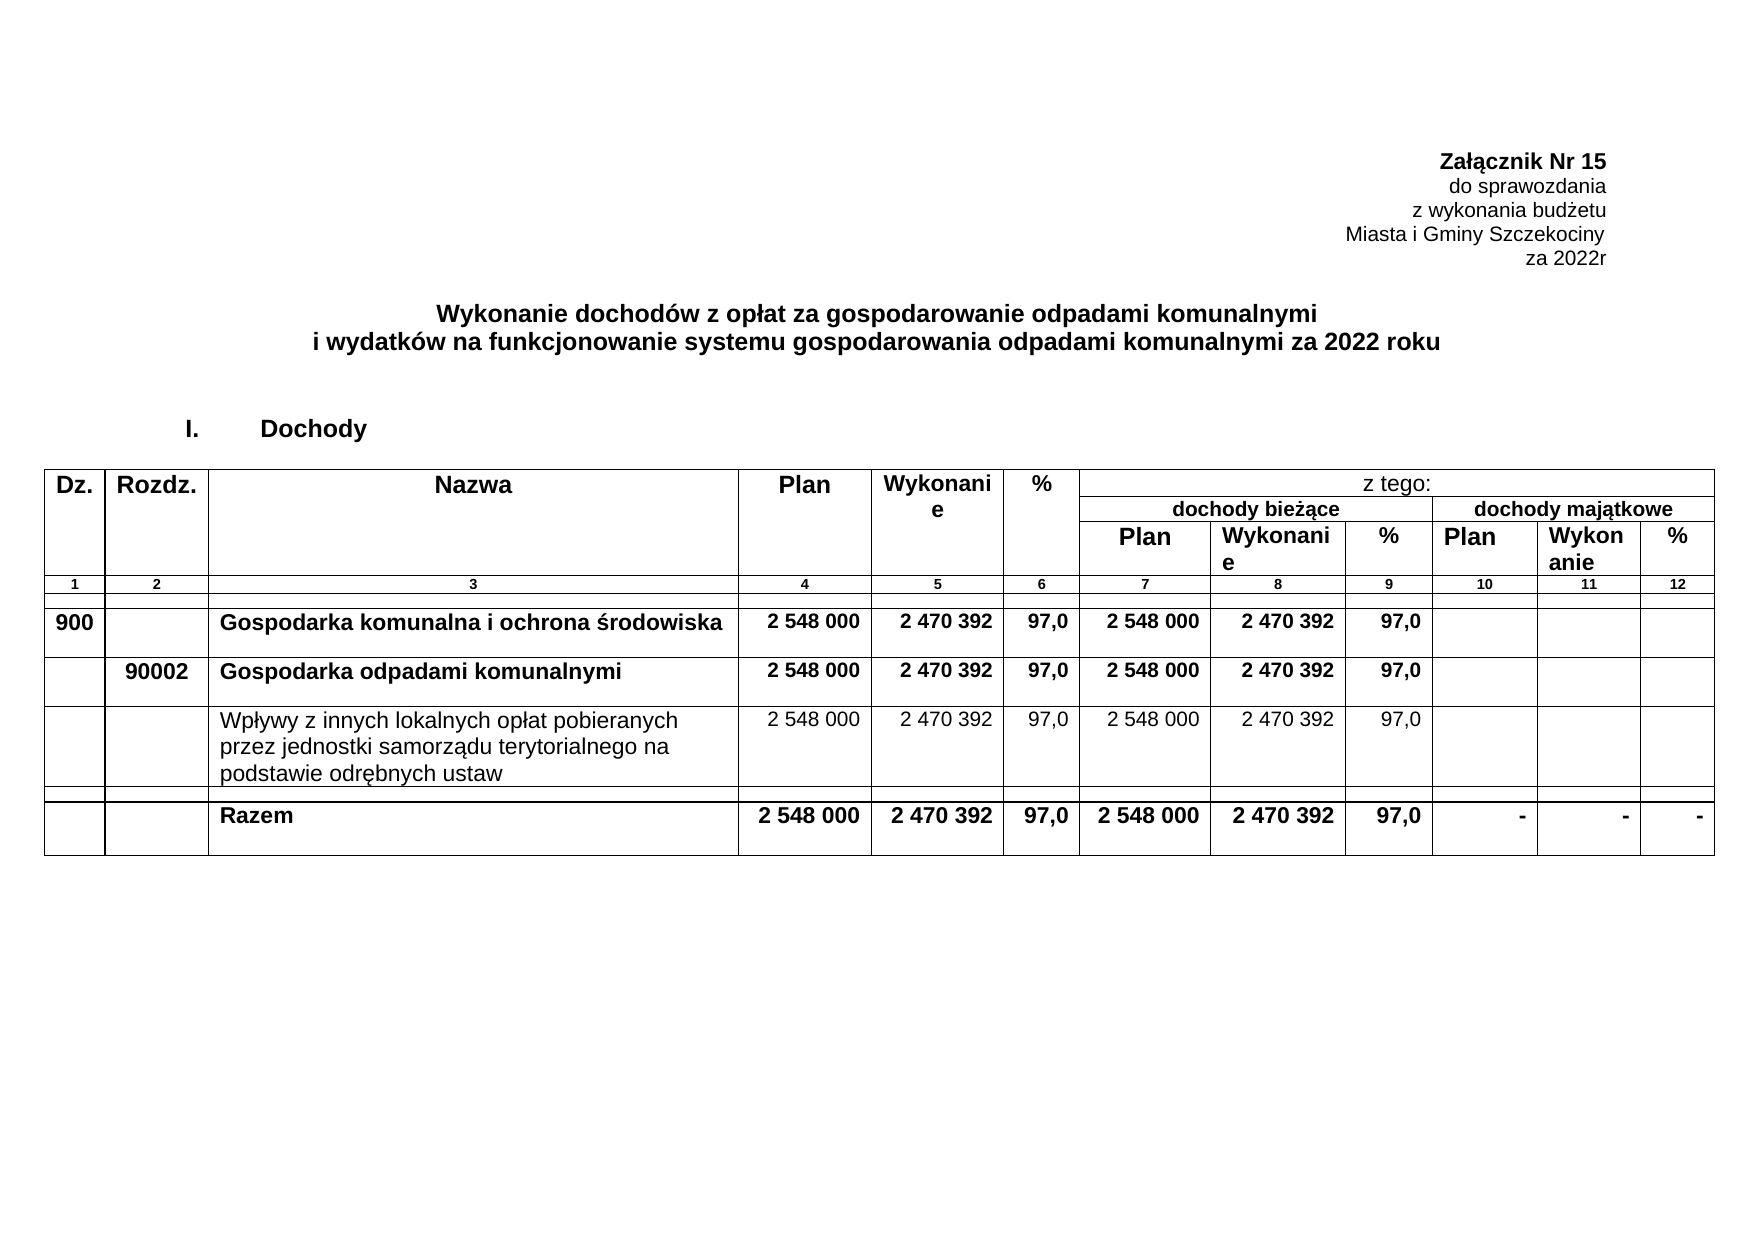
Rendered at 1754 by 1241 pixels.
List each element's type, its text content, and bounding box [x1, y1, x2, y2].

table_cell [1538, 707, 1640, 786]
table_cell [1538, 658, 1640, 706]
table_cell 2 470 392 [1211, 658, 1345, 706]
table_cell 8 [1211, 576, 1345, 593]
text Wykonanie dochodów z opłat za gospodarowanie odpadami komunalnymi [148, 298, 1606, 327]
table_header Rozdz. [106, 470, 208, 575]
text za 2022r [148, 246, 1606, 270]
table_header Dz. [45, 470, 104, 575]
table_cell % [1346, 522, 1432, 575]
table_header Wykonanie [872, 470, 1003, 575]
table_header % [1004, 470, 1079, 575]
table_cell 2 470 392 [1211, 707, 1345, 786]
table_cell Gospodarka komunalna i ochrona środowiska [209, 609, 738, 657]
table_cell dochody majątkowe [1433, 497, 1714, 521]
table_cell 2 470 392 [872, 707, 1003, 786]
table_cell 6 [1004, 576, 1079, 593]
table_cell [739, 787, 871, 801]
table_cell [1004, 787, 1079, 801]
text z wykonania budżetu [148, 198, 1606, 222]
table_cell [872, 787, 1003, 801]
table_cell 2 470 392 [872, 803, 1003, 855]
table_cell [1080, 787, 1210, 801]
table_cell 97,0 [1346, 707, 1432, 786]
text Miasta i Gminy Szczekociny [148, 222, 1606, 246]
table_cell 2 548 000 [739, 803, 871, 855]
table_cell 97,0 [1004, 707, 1079, 786]
table_cell [106, 787, 208, 801]
table_cell 5 [872, 576, 1003, 593]
table_cell Wykonanie [1538, 522, 1640, 575]
table_cell % [1641, 522, 1714, 575]
list Dochody [185, 413, 1606, 442]
table_cell [872, 594, 1003, 608]
table_cell [1080, 594, 1210, 608]
table_cell [1433, 658, 1537, 706]
table_cell [1641, 707, 1714, 786]
table_cell [1538, 787, 1640, 801]
table_cell [1641, 658, 1714, 706]
table_cell [1346, 787, 1432, 801]
table_cell [106, 707, 208, 786]
table_cell Razem [209, 803, 738, 855]
table_header z tego: [1080, 470, 1714, 496]
table_cell 97,0 [1004, 658, 1079, 706]
table_cell [106, 594, 208, 608]
table_cell 9 [1346, 576, 1432, 593]
table_cell 2 548 000 [1080, 803, 1210, 855]
text Załącznik Nr 15 [148, 148, 1606, 174]
table_cell - [1538, 803, 1640, 855]
text i wydatków na funkcjonowanie systemu gospodarowania odpadami komunalnymi za 2022 roku [148, 327, 1606, 356]
table_cell 2 548 000 [739, 609, 871, 657]
table_cell 12 [1641, 576, 1714, 593]
table_cell [1346, 594, 1432, 608]
table_cell Wpływy z innych lokalnych opłat pobieranych przez jednostki samorządu terytorialnego na podstawie odrębnych ustaw [209, 707, 738, 786]
table_cell dochody bieżące [1080, 497, 1432, 521]
table_cell [1004, 594, 1079, 608]
table_cell [209, 787, 738, 801]
table_cell [739, 594, 871, 608]
table_cell [1538, 609, 1640, 657]
table_cell [45, 707, 104, 786]
table_cell 10 [1433, 576, 1537, 593]
table_cell [1433, 787, 1537, 801]
table_cell 2 548 000 [1080, 609, 1210, 657]
table_cell 2 [106, 576, 208, 593]
table_cell 2 548 000 [739, 707, 871, 786]
table_cell 97,0 [1346, 609, 1432, 657]
table_cell 2 470 392 [872, 609, 1003, 657]
table_cell 2 548 000 [1080, 658, 1210, 706]
table_header Nazwa [209, 470, 738, 575]
table_cell [1641, 787, 1714, 801]
table_cell [1211, 594, 1345, 608]
table_cell 97,0 [1346, 658, 1432, 706]
table_cell 2 470 392 [1211, 803, 1345, 855]
table_cell 2 470 392 [872, 658, 1003, 706]
table_cell [45, 787, 104, 801]
table_cell [1433, 594, 1537, 608]
table_cell 97,0 [1004, 803, 1079, 855]
text do sprawozdania [148, 174, 1606, 198]
table_cell [209, 594, 738, 608]
table_cell 7 [1080, 576, 1210, 593]
table_cell 3 [209, 576, 738, 593]
table_cell 2 470 392 [1211, 609, 1345, 657]
table_cell 4 [739, 576, 871, 593]
table_cell [1433, 609, 1537, 657]
table_cell 97,0 [1346, 803, 1432, 855]
table_cell [1538, 594, 1640, 608]
table_cell - [1433, 803, 1537, 855]
table_cell 11 [1538, 576, 1640, 593]
table_cell [45, 658, 104, 706]
table_cell [45, 803, 104, 855]
table_cell [106, 803, 208, 855]
table_cell Wykonanie [1211, 522, 1345, 575]
table_cell 90002 [106, 658, 208, 706]
table_header Plan [739, 470, 871, 575]
table_cell 1 [45, 576, 104, 593]
table_cell 2 548 000 [739, 658, 871, 706]
table_cell [106, 609, 208, 657]
table_cell [1433, 707, 1537, 786]
table_cell [1211, 787, 1345, 801]
table_cell Plan [1433, 522, 1537, 575]
table_cell Plan [1080, 522, 1210, 575]
table_cell Gospodarka odpadami komunalnymi [209, 658, 738, 706]
table_cell [1641, 609, 1714, 657]
table_cell 2 548 000 [1080, 707, 1210, 786]
table_cell 900 [45, 609, 104, 657]
table_cell [1641, 594, 1714, 608]
table_cell - [1641, 803, 1714, 855]
table_cell 97,0 [1004, 609, 1079, 657]
table_cell [45, 594, 104, 608]
